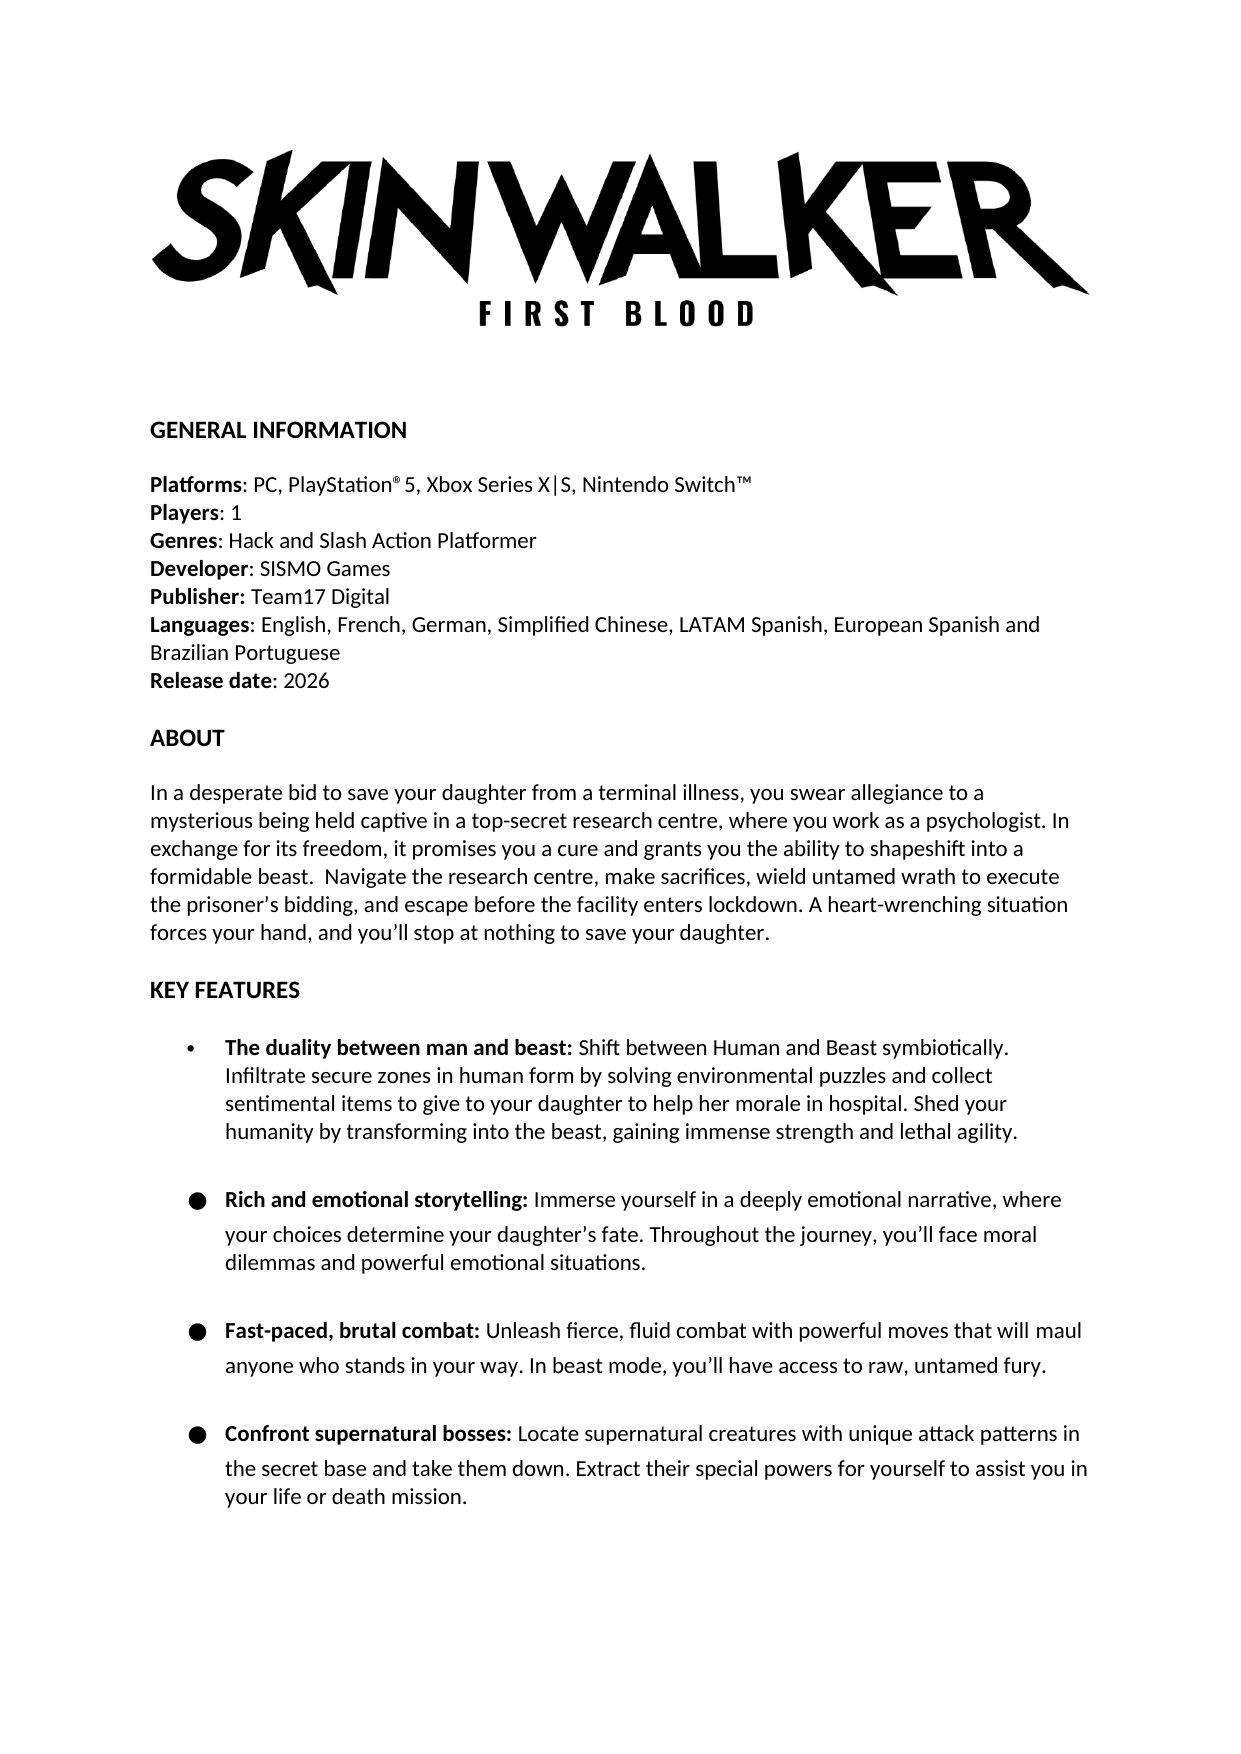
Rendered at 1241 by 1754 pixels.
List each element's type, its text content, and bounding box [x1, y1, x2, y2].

list Confront supernatural bosses: Locate supernatural creatures with unique attack patterns in the secret base and take them down. Extract their special powers for yourself to assist you in your life or death mission. [187, 1407, 1090, 1510]
list Rich and emotional storytelling: Immerse yourself in a deeply emotional narrative, where your choices determine your daughter’s fate. Throughout the journey, you’ll face moral dilemmas and powerful emotional situations. [187, 1173, 1090, 1304]
list Fast-paced, brutal combat: Unleash fierce, fluid combat with powerful moves that will maul anyone who stands in your way. In beast mode, you’ll have access to raw, untamed fury. [187, 1304, 1090, 1407]
picture [150, 150, 1090, 339]
text ABOUT In a desperate bid to save your daughter from a terminal illness, you swear allegiance to a mysterious being held captive in a top-secret research centre, where you work as a psychologist. In exchange for its freedom, it promises you a cure and grants you the ability to shapeshift into a formidable beast. Navigate the research centre, make sacrifices, wield untamed wrath to execute the prisoner’s bidding, and escape before the facility enters lockdown. A heart-wrenching situation forces your hand, and you’ll stop at nothing to save your daughter. [150, 694, 1090, 946]
text KEY FEATURES [150, 974, 1090, 1033]
text Platforms: PC, PlayStation®5, Xbox Series X|S, Nintendo Switch™ Players: 1 Genres: Hack and Slash Action Platformer Developer: SISMO Games Publisher: Team17 Digital Languages: English, French, German, Simplified Chinese, LATAM Spanish, European Spanish and Brazilian Portuguese Release date: 2026 [150, 444, 1090, 694]
text GENERAL INFORMATION [150, 414, 1090, 444]
list The duality between man and beast: Shift between Human and Beast symbiotically. Infiltrate secure zones in human form by solving environmental puzzles and collect sentimental items to give to your daughter to help her morale in hospital. Shed your humanity by transforming into the beast, gaining immense strength and lethal agility. [187, 1033, 1090, 1145]
